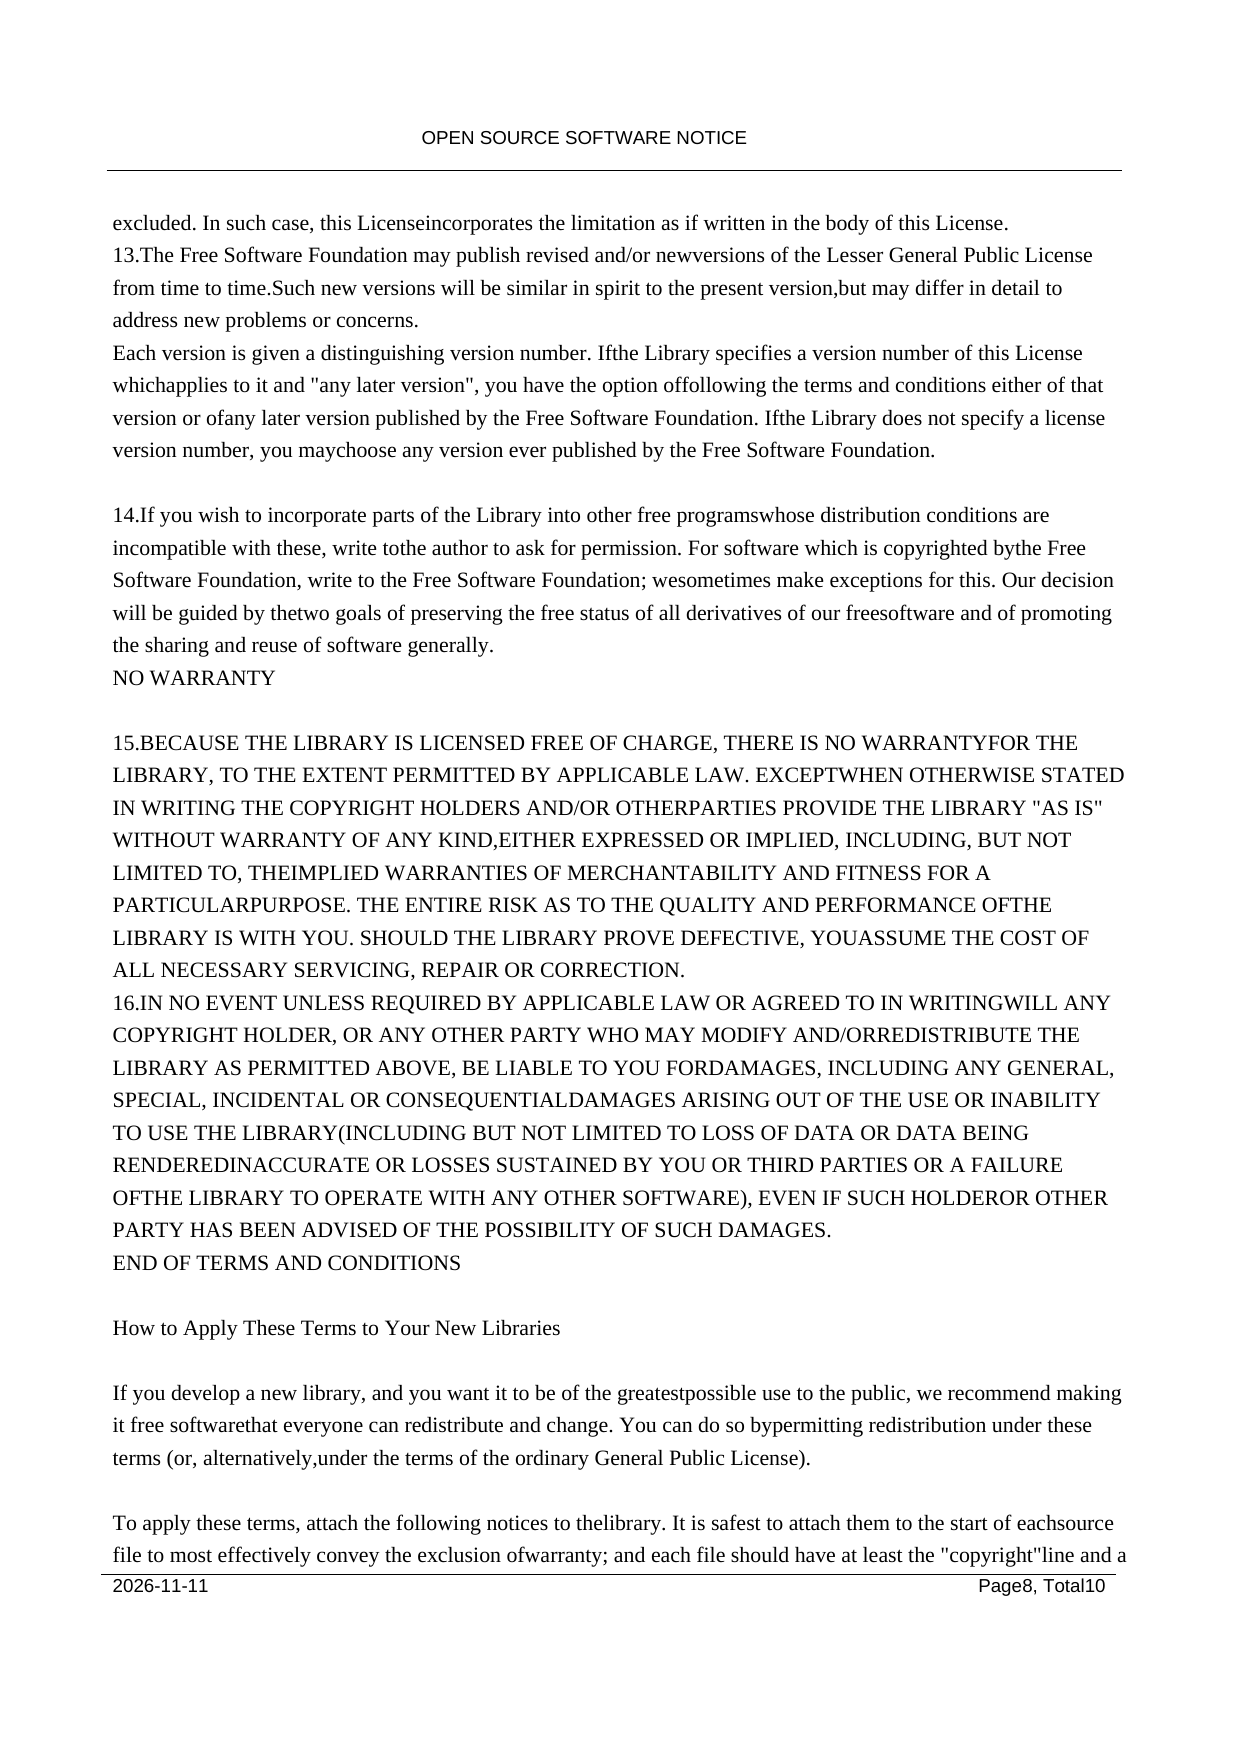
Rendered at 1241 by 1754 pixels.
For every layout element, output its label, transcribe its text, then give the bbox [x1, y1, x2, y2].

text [112, 1506, 1128, 1571]
text 13.The Free Software Foundation may publish revised and/or newversions of the Lesser General Public License from time to time.Such new versions will be similar in spirit to the present version,but may differ in detail to address new problems or concerns. [112, 239, 1128, 336]
text How to Apply These Terms to Your New Libraries [112, 1311, 1128, 1344]
text If you develop a new library, and you want it to be of the greatestpossible use to the public, we recommend making it free softwarethat everyone can redistribute and change. You can do so bypermitting redistribution under these terms (or, alternatively,under the terms of the ordinary General Public License). [112, 1376, 1128, 1474]
text 16.IN NO EVENT UNLESS REQUIRED BY APPLICABLE LAW OR AGREED TO IN WRITINGWILL ANY COPYRIGHT HOLDER, OR ANY OTHER PARTY WHO MAY MODIFY AND/ORREDISTRIBUTE THE LIBRARY AS PERMITTED ABOVE, BE LIABLE TO YOU FORDAMAGES, INCLUDING ANY GENERAL, SPECIAL, INCIDENTAL OR CONSEQUENTIALDAMAGES ARISING OUT OF THE USE OR INABILITY TO USE THE LIBRARY(INCLUDING BUT NOT LIMITED TO LOSS OF DATA OR DATA BEING RENDEREDINACCURATE OR LOSSES SUSTAINED BY YOU OR THIRD PARTIES OR A FAILURE OFTHE LIBRARY TO OPERATE WITH ANY OTHER SOFTWARE), EVEN IF SUCH HOLDEROR OTHER PARTY HAS BEEN ADVISED OF THE POSSIBILITY OF SUCH DAMAGES. [112, 986, 1128, 1246]
text 14.If you wish to incorporate parts of the Library into other free programswhose distribution conditions are incompatible with these, write tothe author to ask for permission. For software which is copyrighted bythe Free Software Foundation, write to the Free Software Foundation; wesometimes make exceptions for this. Our decision will be guided by thetwo goals of preserving the free status of all derivatives of our freesoftware and of promoting the sharing and reuse of software generally. [112, 499, 1128, 661]
text Each version is given a distinguishing version number. Ifthe Library specifies a version number of this License whichapplies to it and "any later version", you have the option offollowing the terms and conditions either of that version or ofany later version published by the Free Software Foundation. Ifthe Library does not specify a license version number, you maychoose any version ever published by the Free Software Foundation. [112, 336, 1128, 466]
text NO WARRANTY [112, 661, 1128, 694]
text END OF TERMS AND CONDITIONS [112, 1246, 1128, 1279]
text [112, 206, 1128, 239]
text 15.BECAUSE THE LIBRARY IS LICENSED FREE OF CHARGE, THERE IS NO WARRANTYFOR THE LIBRARY, TO THE EXTENT PERMITTED BY APPLICABLE LAW. EXCEPTWHEN OTHERWISE STATED IN WRITING THE COPYRIGHT HOLDERS AND/OR OTHERPARTIES PROVIDE THE LIBRARY "AS IS" WITHOUT WARRANTY OF ANY KIND,EITHER EXPRESSED OR IMPLIED, INCLUDING, BUT NOT LIMITED TO, THEIMPLIED WARRANTIES OF MERCHANTABILITY AND FITNESS FOR A PARTICULARPURPOSE. THE ENTIRE RISK AS TO THE QUALITY AND PERFORMANCE OFTHE LIBRARY IS WITH YOU. SHOULD THE LIBRARY PROVE DEFECTIVE, YOUASSUME THE COST OF ALL NECESSARY SERVICING, REPAIR OR CORRECTION. [112, 726, 1128, 986]
